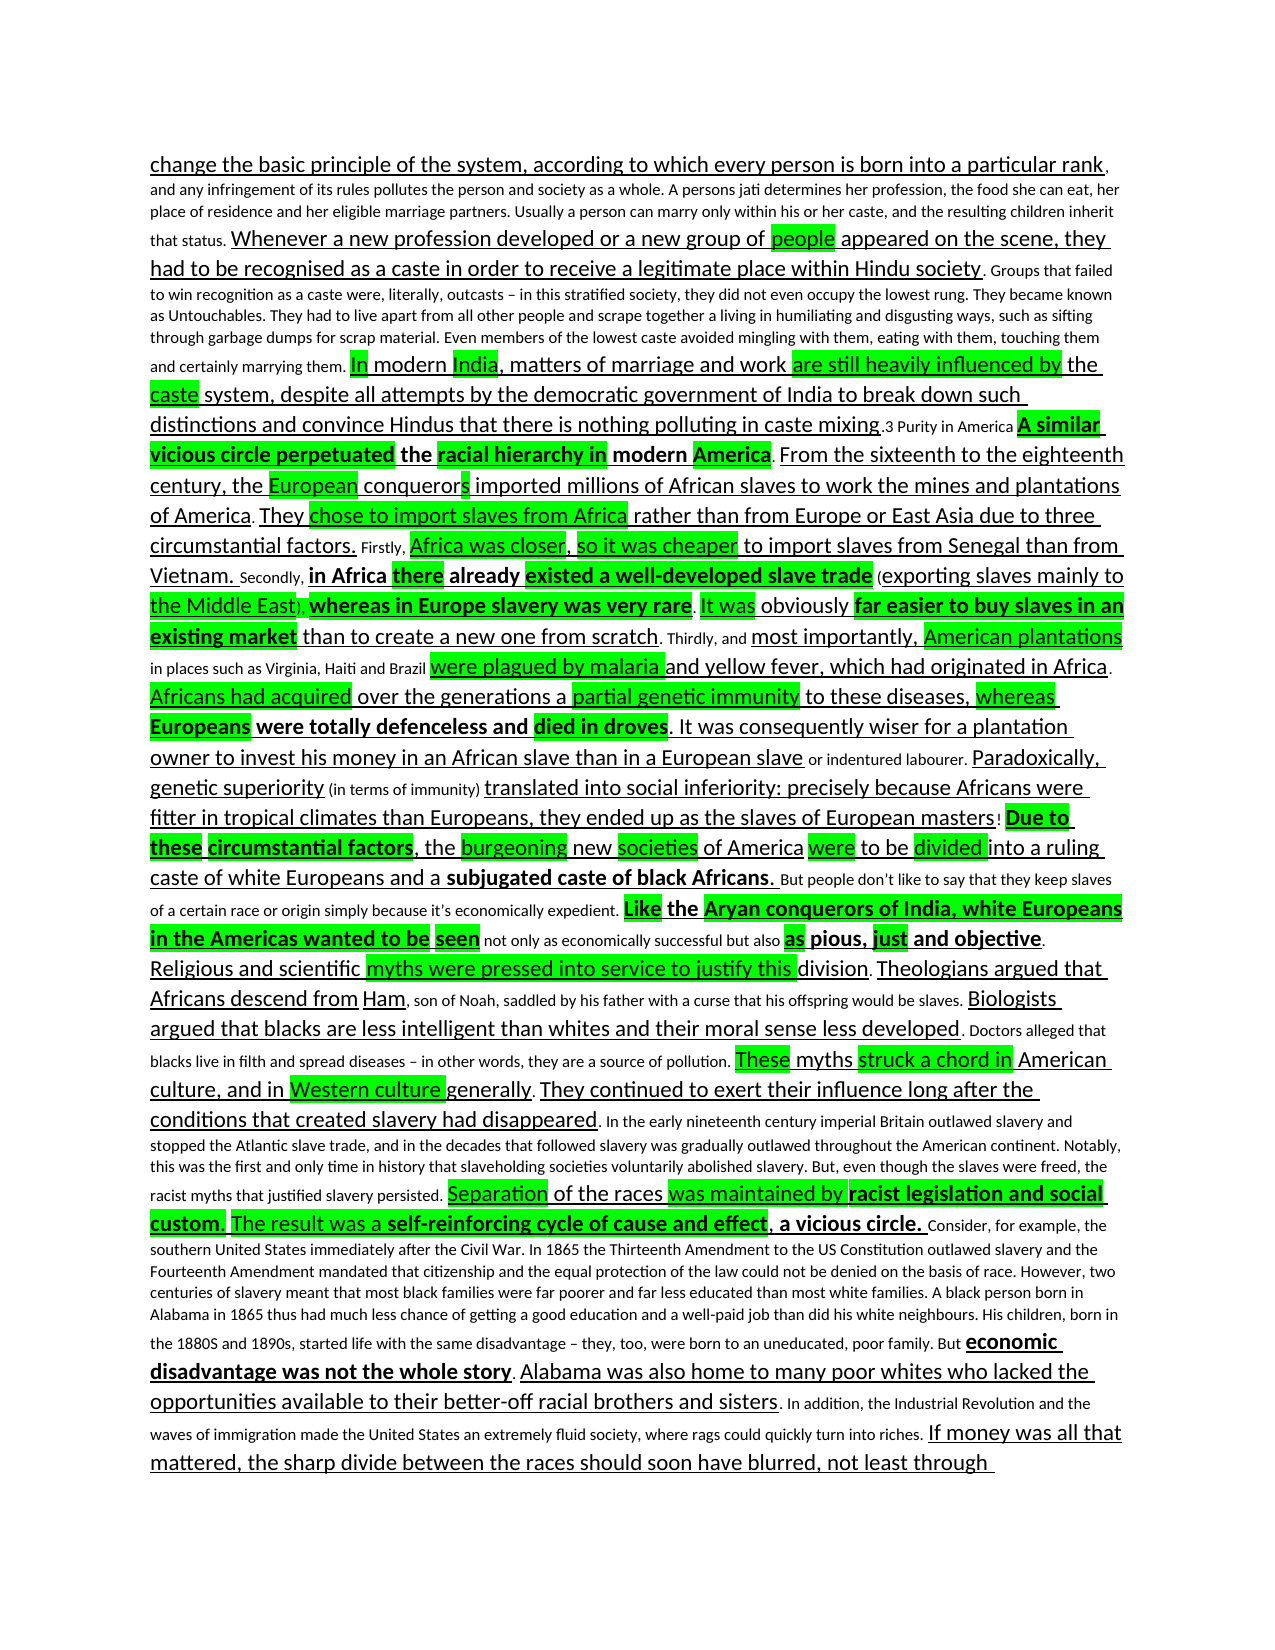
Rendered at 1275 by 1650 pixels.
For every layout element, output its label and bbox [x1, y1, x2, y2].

text [150, 150, 1125, 1476]
